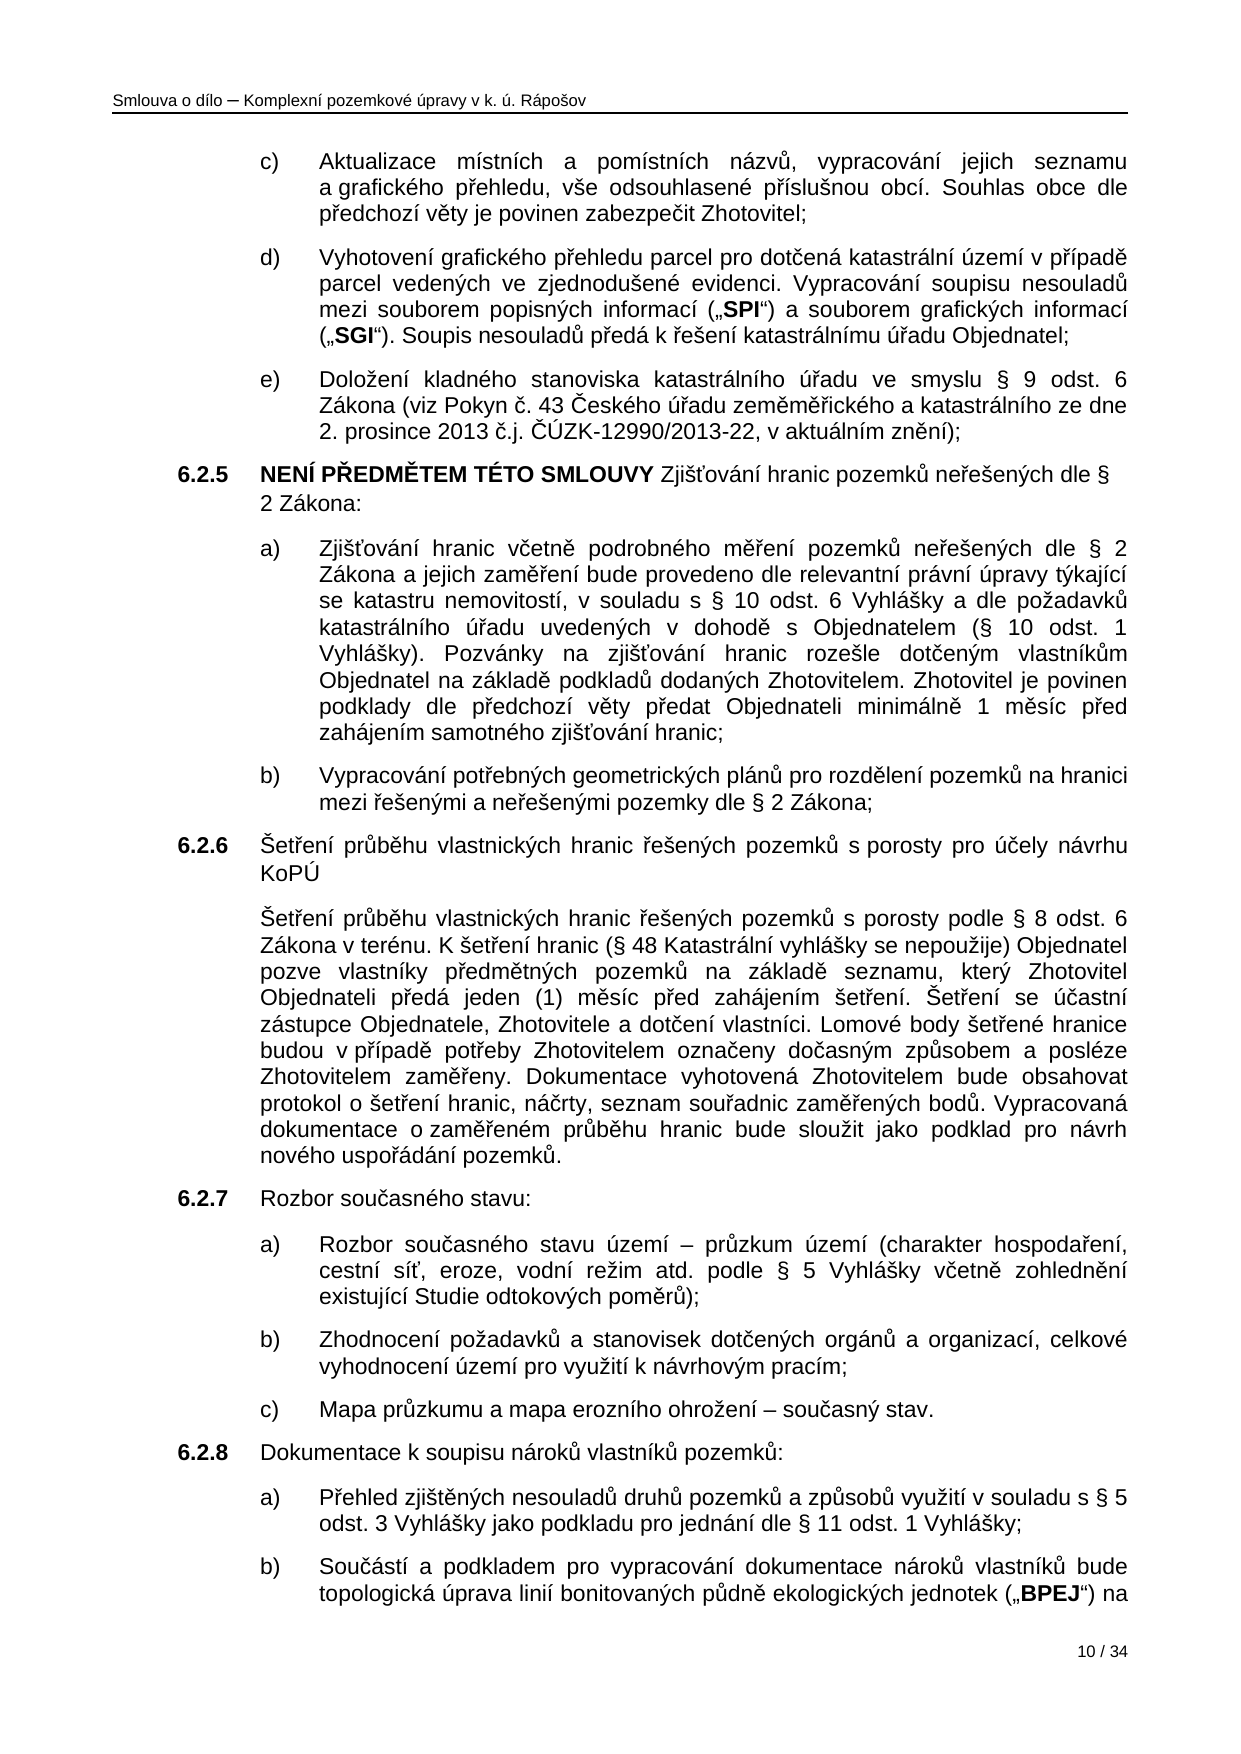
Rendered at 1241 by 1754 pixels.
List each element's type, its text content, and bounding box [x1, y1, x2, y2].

list Zjišťování hranic včetně podrobného měření pozemků neřešených dle § 2 Zákona a jejich zaměření bude provedeno dle relevantní právní úpravy týkající se katastru nemovitostí, v souladu s § 10 odst. 6 Vyhlášky a dle požadavků katastrálního úřadu uvedených v dohodě s Objednatelem (§ 10 odst. 1 Vyhlášky). Pozvánky na zjišťování hranic rozešle dotčeným vlastníkům Objednatel na základě podkladů dodaných Zhotovitelem. Zhotovitel je povinen podklady dle předchozí věty předat Objednateli minimálně 1 měsíc před zahájením samotného zjišťování hranic; [260, 535, 1128, 746]
text NENÍ PŘEDMĚTEM TÉTO SMLOUVY Zjišťování hranic pozemků neřešených dle § 2 Zákona: [177, 461, 1128, 516]
text Dokumentace k soupisu nároků vlastníků pozemků: [177, 1439, 1128, 1465]
list Zhodnocení požadavků a stanovisek dotčených orgánů a organizací, celkové vyhodnocení území pro využití k návrhovým pracím; [260, 1326, 1128, 1379]
text Rozbor současného stavu: [177, 1185, 1128, 1212]
list Vyhotovení grafického přehledu parcel pro dotčená katastrální území v případě parcel vedených ve zjednodušené evidenci. Vypracování soupisu nesouladů mezi souborem popisných informací („SPI“) a souborem grafických informací („SGI“). Soupis nesouladů předá k řešení katastrálnímu úřadu Objednatel; [260, 243, 1128, 349]
text Šetření průběhu vlastnických hranic řešených pozemků s porosty pro účely návrhu KoPÚ [177, 832, 1128, 886]
list Doložení kladného stanoviska katastrálního úřadu ve smyslu § 9 odst. 6 Zákona (viz Pokyn č. 43 Českého úřadu zeměměřického a katastrálního ze dne 2. prosince 2013 č.j. ČÚZK-12990/2013-22, v aktuálním znění); [260, 366, 1128, 444]
list Mapa průzkumu a mapa erozního ohrožení – současný stav. [260, 1396, 1128, 1422]
list Šetření průběhu vlastnických hranic řešených pozemků s porosty podle § 8 odst. 6 Zákona v terénu. K šetření hranic (§ 48 Katastrální vyhlášky se nepoužije) Objednatel pozve vlastníky předmětných pozemků na základě seznamu, který Zhotovitel Objednateli předá jeden (1) měsíc před zahájením šetření. Šetření se účastní zástupce Objednatele, Zhotovitele a dotčení vlastníci. Lomové body šetřené hranice budou v případě potřeby Zhotovitelem označeny dočasným způsobem a posléze Zhotovitelem zaměřeny. Dokumentace vyhotovená Zhotovitelem bude obsahovat protokol o šetření hranic, náčrty, seznam souřadnic zaměřených bodů. Vypracovaná dokumentace o zaměřeném průběhu hranic bude sloužit jako podklad pro návrh nového uspořádání pozemků. [260, 905, 1128, 1169]
list Aktualizace místních a pomístních názvů, vypracování jejich seznamu a grafického přehledu, vše odsouhlasené příslušnou obcí. Souhlas obce dle předchozí věty je povinen zabezpečit Zhotovitel; [260, 148, 1128, 227]
list Rozbor současného stavu území – průzkum území (charakter hospodaření, cestní síť, eroze, vodní režim atd. podle § 5 Vyhlášky včetně zohlednění existující Studie odtokových poměrů); [260, 1231, 1128, 1309]
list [260, 1553, 1128, 1606]
list Přehled zjištěných nesouladů druhů pozemků a způsobů využití v souladu s § 5 odst. 3 Vyhlášky jako podkladu pro jednání dle § 11 odst. 1 Vyhlášky; [260, 1484, 1128, 1536]
list Vypracování potřebných geometrických plánů pro rozdělení pozemků na hranici mezi řešenými a neřešenými pozemky dle § 2 Zákona; [260, 762, 1128, 815]
